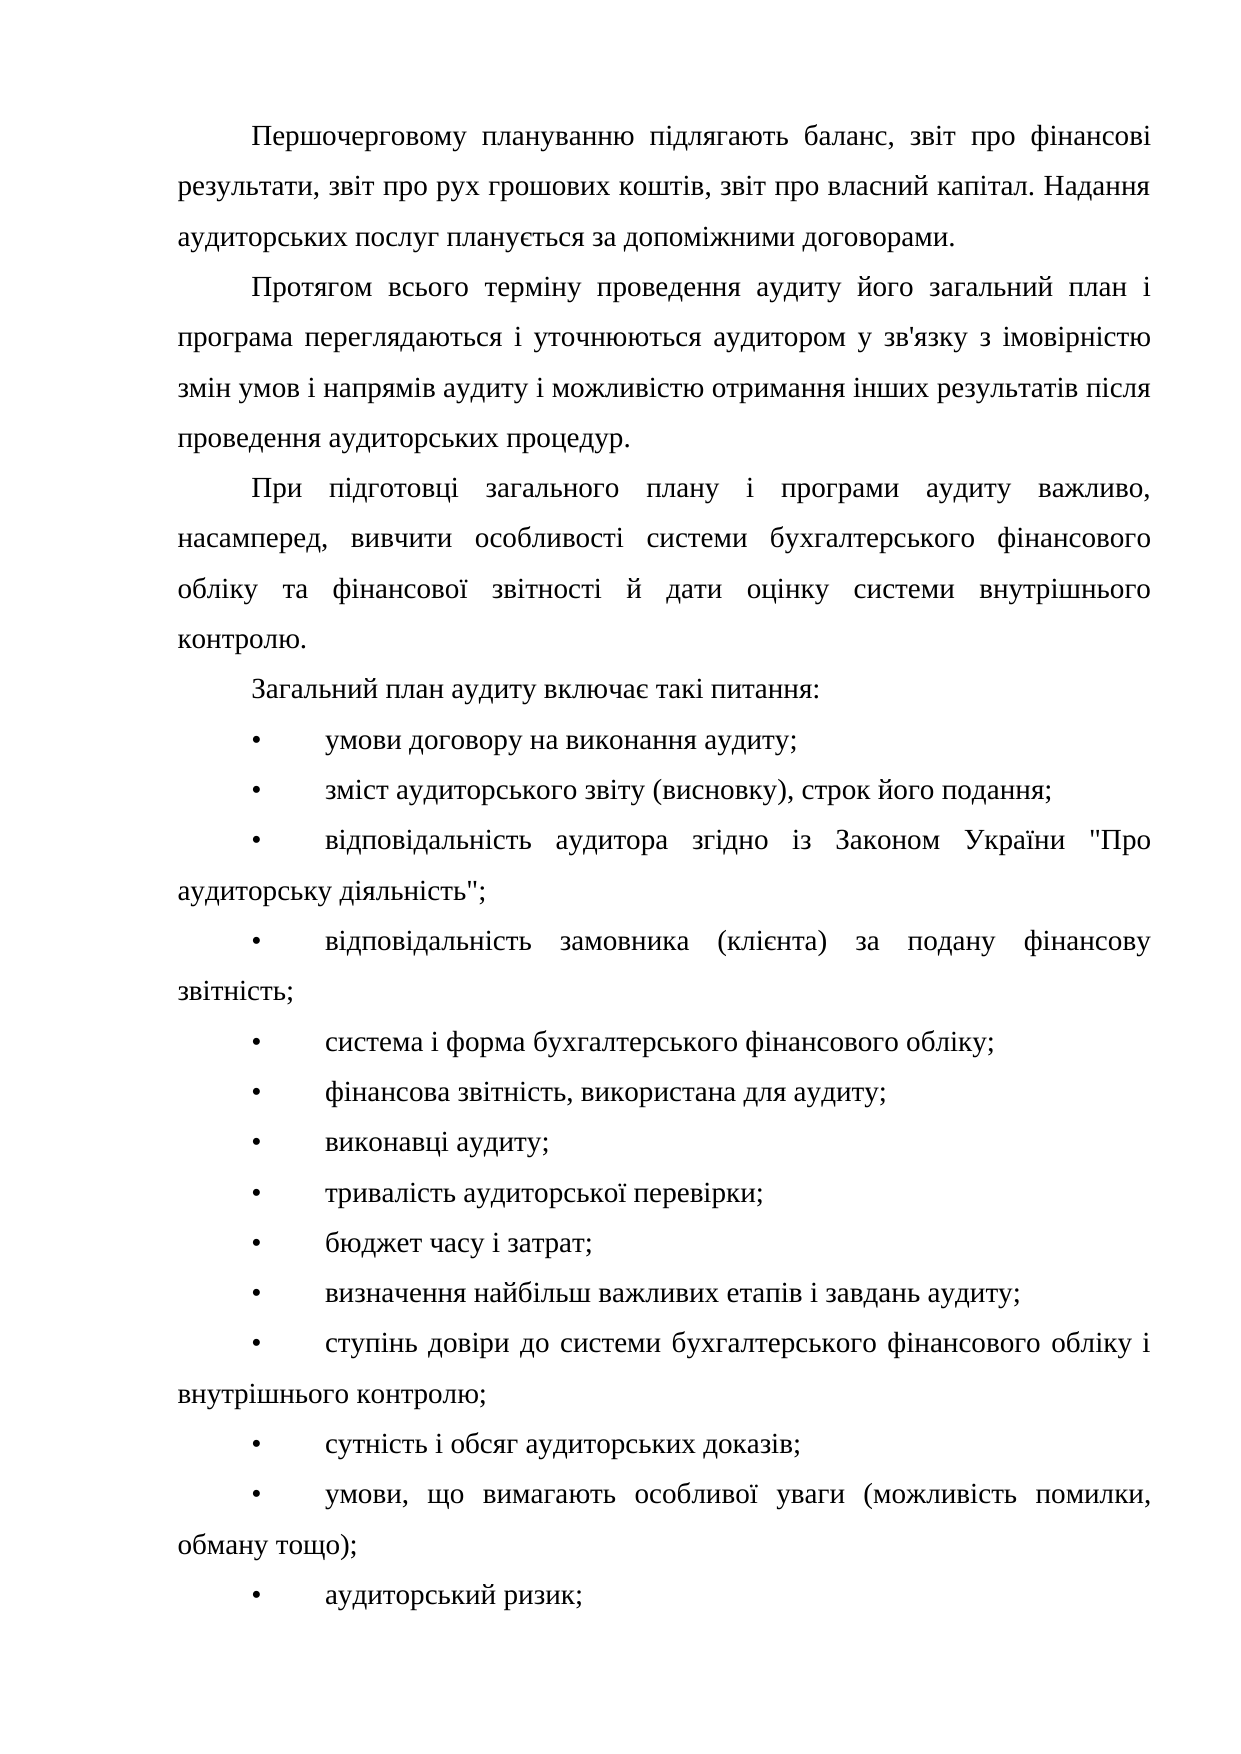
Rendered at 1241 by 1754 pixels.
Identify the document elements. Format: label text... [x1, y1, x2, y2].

text Загальний план аудиту включає такі питання: [177, 672, 1152, 705]
list тривалість аудиторської перевірки; [177, 1175, 1152, 1208]
text При підготовці загального плану і програми аудиту важливо, насамперед, вивчити особливості системи бухгалтерського фінансового обліку та фінансової звітності й дати оцінку системи внутрішнього контролю. [177, 470, 1152, 655]
text Першочерговому плануванню підлягають баланс, звіт про фінансові результати, звіт про рух грошових коштів, звіт про власний капітал. Надання аудиторських послуг планується за допоміжними договорами. [177, 118, 1152, 252]
list бюджет часу і затрат; [177, 1225, 1152, 1258]
list аудиторський ризик; [177, 1577, 1152, 1611]
list визначення найбільш важливих етапів і завдань аудиту; [177, 1275, 1152, 1309]
list відповідальність аудитора згідно із Законом України "Про аудиторську діяльність"; [177, 822, 1152, 906]
list виконавці аудиту; [177, 1124, 1152, 1158]
list система і форма бухгалтерського фінансового обліку; [177, 1024, 1152, 1057]
list зміст аудиторського звіту (висновку), строк його подання; [177, 772, 1152, 806]
list сутність і обсяг аудиторських доказів; [177, 1426, 1152, 1460]
list ступінь довіри до системи бухгалтерського фінансового обліку і внутрішнього контролю; [177, 1326, 1152, 1409]
list фінансова звітність, використана для аудиту; [177, 1074, 1152, 1108]
text Протягом всього терміну проведення аудиту його загальний план і програма переглядаються і уточнюються аудитором у зв'язку з імовірністю змін умов і напрямів аудиту і можливістю отримання інших результатів після проведення аудиторських процедур. [177, 269, 1152, 453]
list умови, що вимагають особливої уваги (можливість помилки, обману тощо); [177, 1477, 1152, 1560]
list умови договору на виконання аудиту; [177, 722, 1152, 755]
list відповідальність замовника (клієнта) за подану фінансову звітність; [177, 923, 1152, 1007]
